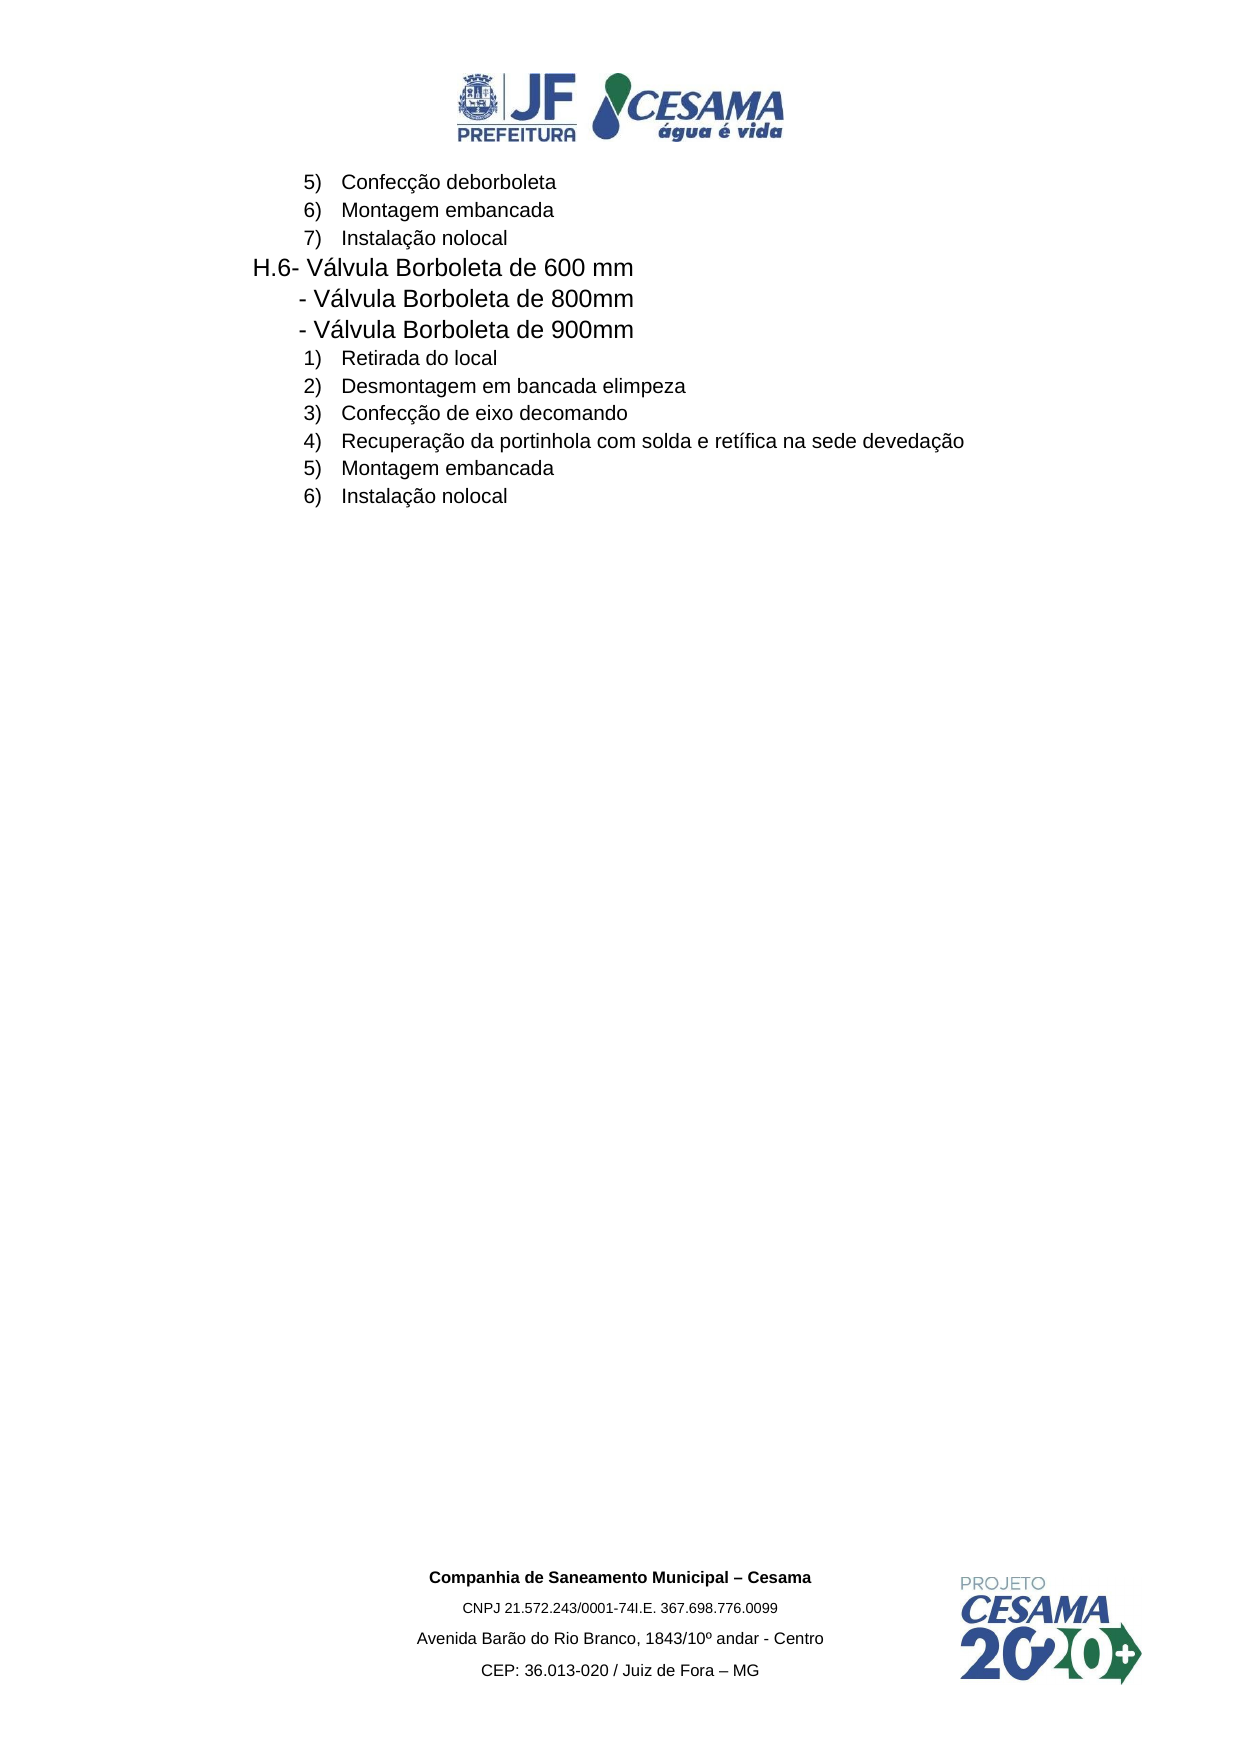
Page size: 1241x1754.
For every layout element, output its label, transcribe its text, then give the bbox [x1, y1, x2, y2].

list Montagem embancada [303, 456, 1105, 480]
list Retirada do local [303, 346, 1105, 370]
list Desmontagem em bancada elimpeza [303, 373, 1105, 397]
list Confecção deborboleta [303, 170, 1105, 194]
list Instalação nolocal [303, 483, 1105, 507]
picture [960, 1577, 1142, 1685]
list Montagem embancada [303, 198, 1105, 222]
list - Válvula Borboleta de 800mm [295, 284, 1105, 312]
list - Válvula Borboleta de 900mm [295, 315, 1105, 343]
list Confecção de eixo decomando [303, 401, 1105, 425]
picture [457, 73, 784, 142]
list Recuperação da portinhola com solda e retífica na sede devedação [303, 429, 1105, 453]
list Instalação nolocal [303, 225, 1105, 249]
text H.6- Válvula Borboleta de 600 mm [252, 253, 1105, 281]
